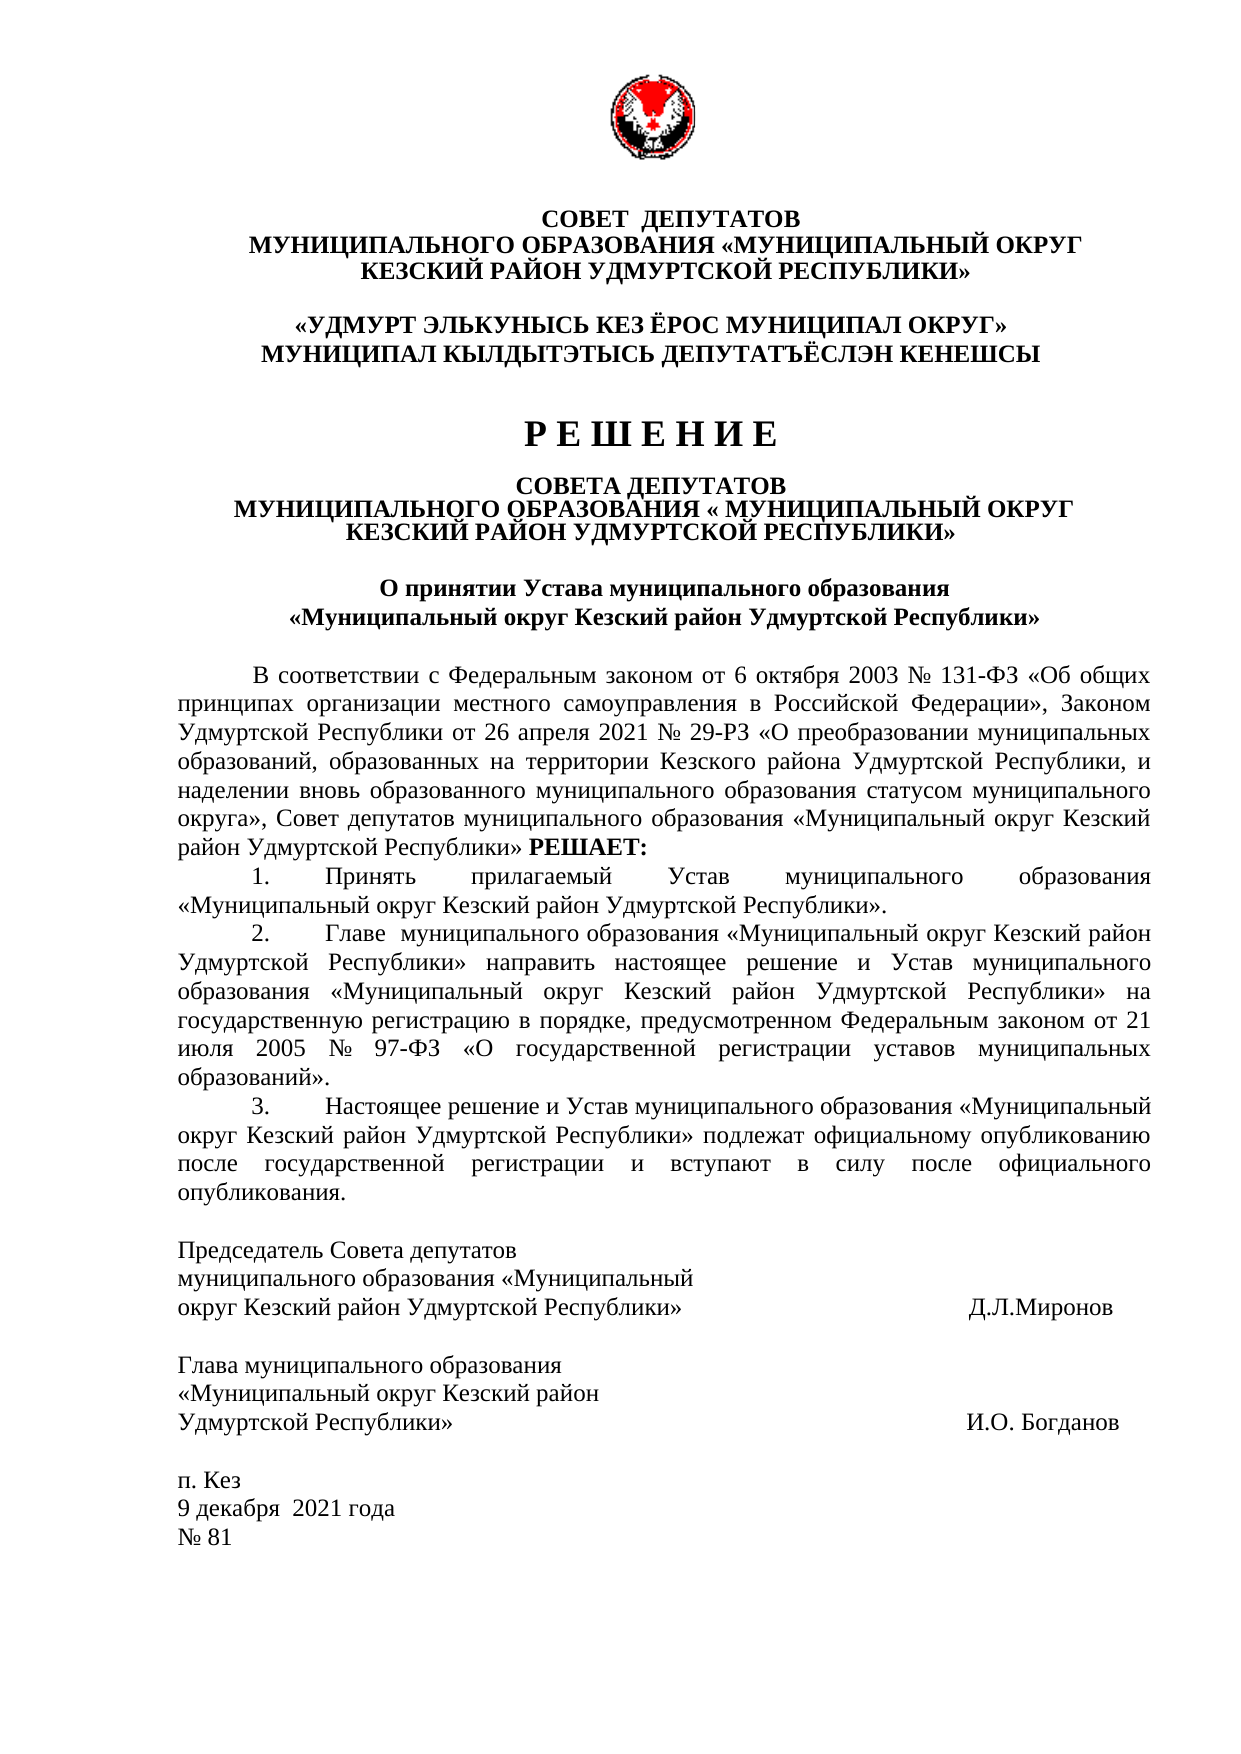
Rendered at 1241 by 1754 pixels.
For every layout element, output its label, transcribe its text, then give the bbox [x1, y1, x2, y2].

text «Муниципальный округ Кезский район [177, 1378, 1152, 1407]
text Глава муниципального образования [177, 1350, 1152, 1378]
text МУНИЦИПАЛЬНОГО ОБРАЗОВАНИЯ «МУНИЦИПАЛЬНЫЙ ОКРУГ [177, 233, 1154, 259]
text СОВЕТ ДЕПУТАТОВ [177, 204, 1152, 233]
text СОВЕТА ДЕПУТАТОВ [177, 476, 1124, 499]
text КЕЗСКИЙ РАЙОН УДМУРТСКОЙ РЕСПУБЛИКИ» [177, 259, 1154, 285]
text Удмуртской Республики» И.О. Богданов [177, 1407, 1152, 1436]
picture [608, 73, 696, 160]
text «УДМУРТ ЭЛЬКУНЫСЬ КЕЗ ЁРОС МУНИЦИПАЛ ОКРУГ» [177, 311, 1124, 339]
text 9 декабря 2021 года [177, 1493, 1152, 1522]
text округ Кезский район Удмуртской Республики» Д.Л.Миронов [177, 1292, 1152, 1321]
title «Муниципальный округ Кезский район Удмуртской Республики» [177, 602, 1152, 631]
text В соответствии с Федеральным законом от 6 октября 2003 № 131-ФЗ «Об общих принципах организации местного самоуправления в Российской Федерации», Законом Удмуртской Республики от 26 апреля 2021 № 29-РЗ «О преобразовании муниципальных образований, образованных на территории Кезского района Удмуртской Республики, и наделении вновь образованного муниципального образования статусом муниципального округа», Совет депутатов муниципального образования «Муниципальный округ Кезский район Удмуртской Республики» РЕШАЕТ: [177, 660, 1152, 861]
title О принятии Устава муниципального образования [177, 573, 1152, 602]
list Главе муниципального образования «Муниципальный округ Кезский район Удмуртской Республики» направить настоящее решение и Устав муниципального образования «Муниципальный округ Кезский район Удмуртской Республики» на государственную регистрацию в порядке, предусмотренном Федеральным законом от 21 июля 2005 № 97-ФЗ «О государственной регистрации уставов муниципальных образований». [177, 918, 1152, 1091]
list Настоящее решение и Устав муниципального образования «Муниципальный округ Кезский район Удмуртской Республики» подлежат официальному опубликованию после государственной регистрации и вступают в силу после официального опубликования. [177, 1091, 1152, 1206]
text п. Кез [177, 1465, 1152, 1493]
text МУНИЦИПАЛЬНОГО ОБРАЗОВАНИЯ « МУНИЦИПАЛЬНЫЙ ОКРУГ КЕЗСКИЙ РАЙОН УДМУРТСКОЙ РЕСПУБЛИКИ» [177, 499, 1124, 545]
text МУНИЦИПАЛ КЫЛДЫТЭТЫСЬ ДЕПУТАТЪЁСЛЭН КЕНЕШСЫ [177, 339, 1124, 368]
text № 81 [177, 1522, 1152, 1551]
text Председатель Совета депутатов [177, 1235, 1152, 1263]
text муниципального образования «Муниципальный [177, 1263, 1152, 1292]
text Р Е Ш Е Н И Е [177, 411, 1124, 454]
list Принять прилагаемый Устав муниципального образования «Муниципальный округ Кезский район Удмуртской Республики». [177, 861, 1152, 918]
